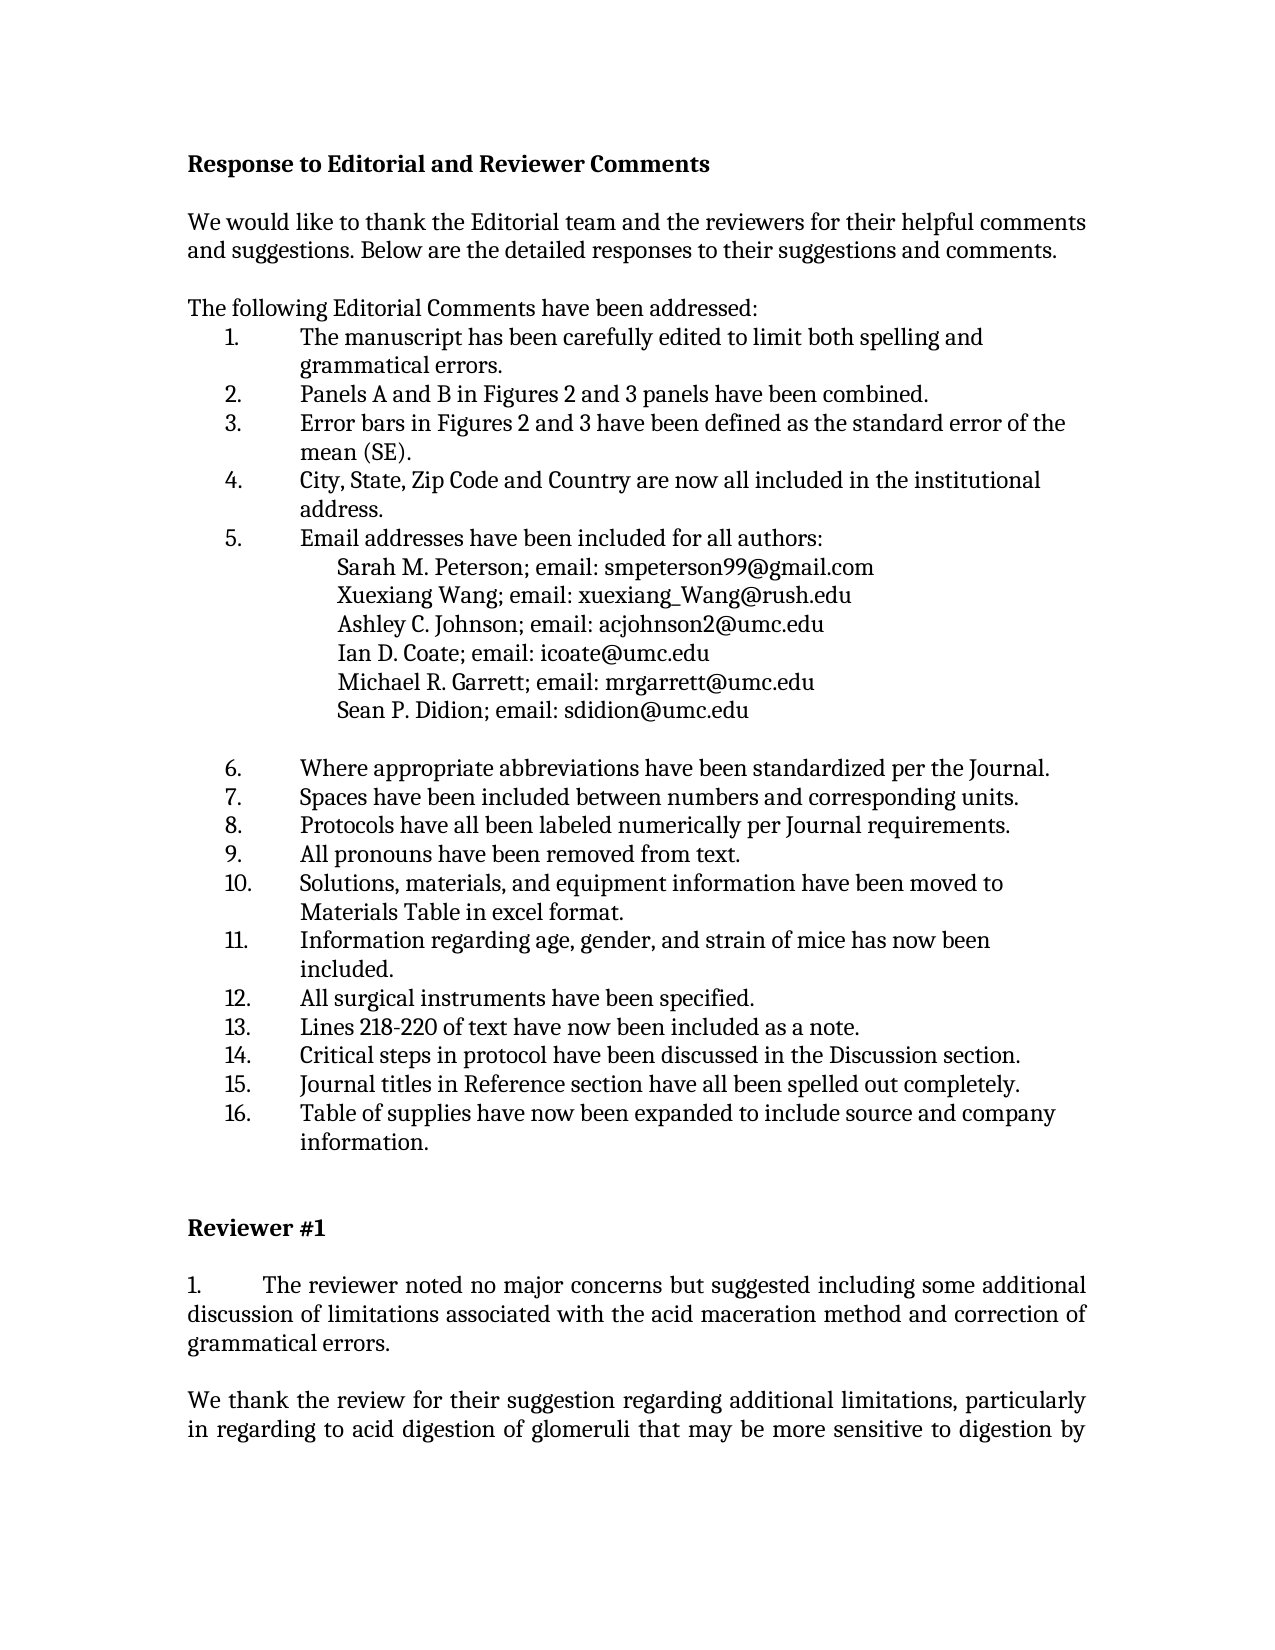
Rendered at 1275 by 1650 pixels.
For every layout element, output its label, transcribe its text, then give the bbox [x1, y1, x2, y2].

text We would like to thank the Editorial team and the reviewers for their helpful comments and suggestions. Below are the detailed responses to their suggestions and comments. [187, 207, 1087, 265]
list Spaces have been included between numbers and corresponding units. [225, 782, 1087, 811]
list Reviewer #1 [187, 1214, 1087, 1242]
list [187, 1386, 1087, 1444]
list Michael R. Garrett; email: mrgarrett@umc.edu [337, 667, 1087, 696]
list Email addresses have been included for all authors: [225, 524, 1087, 552]
list Journal titles in Reference section have all been spelled out completely. [225, 1070, 1087, 1099]
list Information regarding age, gender, and strain of mice has now been included. [225, 926, 1087, 984]
list Lines 218-220 of text have now been included as a note. [225, 1012, 1087, 1041]
list Ashley C. Johnson; email: acjohnson2@umc.edu [337, 610, 1087, 639]
list All pronouns have been removed from text. [225, 840, 1087, 869]
list Panels A and B in Figures 2 and 3 panels have been combined. [225, 380, 1087, 409]
list Critical steps in protocol have been discussed in the Discussion section. [225, 1041, 1087, 1070]
list Ian D. Coate; email: icoate@umc.edu [337, 639, 1087, 667]
list The manuscript has been carefully edited to limit both spelling and grammatical errors. [225, 322, 1087, 380]
list 1. The reviewer noted no major concerns but suggested including some additional discussion of limitations associated with the acid maceration method and correction of grammatical errors. [187, 1271, 1087, 1357]
list Table of supplies have now been expanded to include source and company information. [225, 1099, 1087, 1156]
list Xuexiang Wang; email: xuexiang_Wang@rush.edu [337, 581, 1087, 610]
list Sarah M. Peterson; email: smpeterson99@gmail.com [337, 552, 1087, 581]
list Solutions, materials, and equipment information have been moved to Materials Table in excel format. [225, 869, 1087, 926]
list Error bars in Figures 2 and 3 have been defined as the standard error of the mean (SE). [225, 409, 1087, 466]
text The following Editorial Comments have been addressed: [187, 294, 1087, 322]
list Protocols have all been labeled numerically per Journal requirements. [225, 811, 1087, 840]
list All surgical instruments have been specified. [225, 984, 1087, 1012]
list Where appropriate abbreviations have been standardized per the Journal. [225, 754, 1087, 782]
text Response to Editorial and Reviewer Comments [187, 150, 1087, 179]
list City, State, Zip Code and Country are now all included in the institutional address. [225, 466, 1087, 524]
list Sean P. Didion; email: sdidion@umc.edu [337, 696, 1087, 725]
